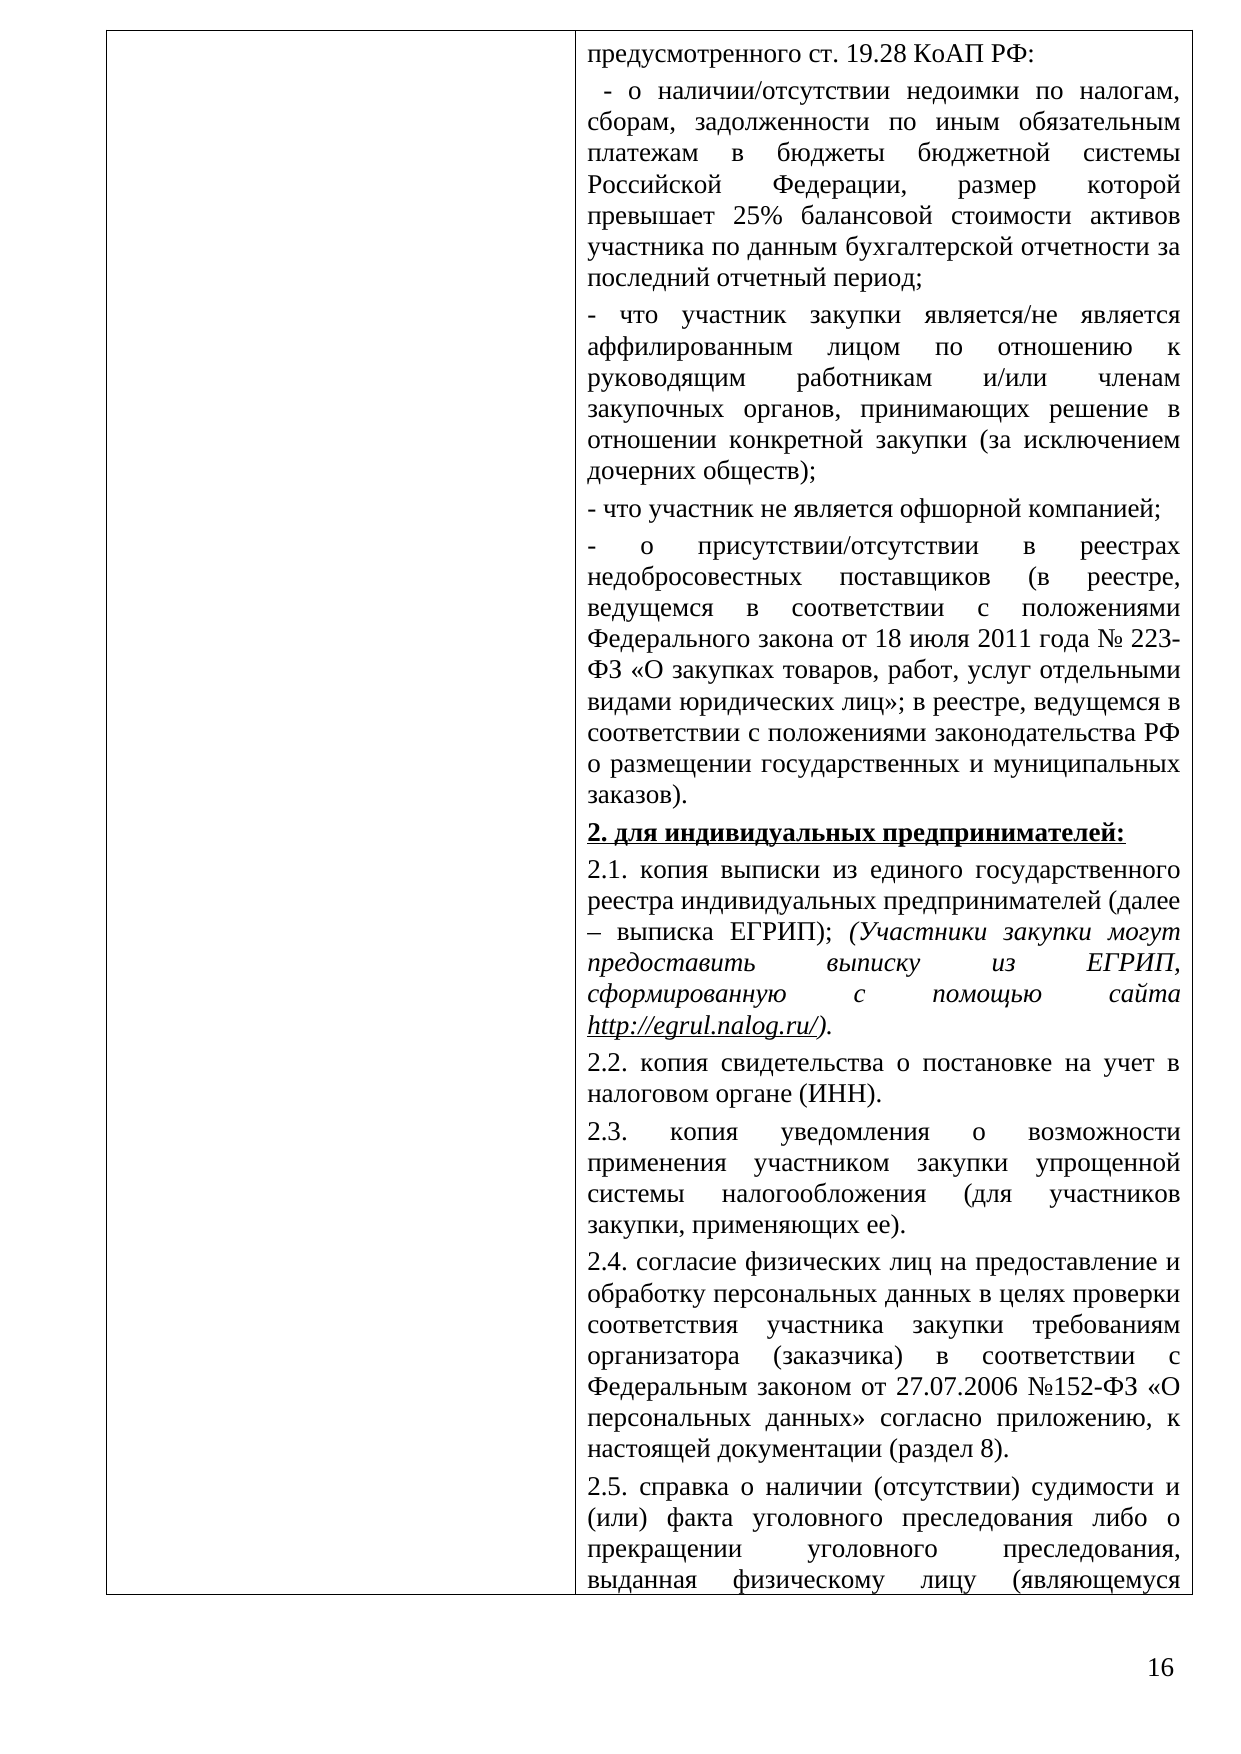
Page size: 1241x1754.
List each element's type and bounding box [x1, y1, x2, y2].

table_cell [107, 31, 575, 1594]
table_cell [576, 31, 1192, 1594]
